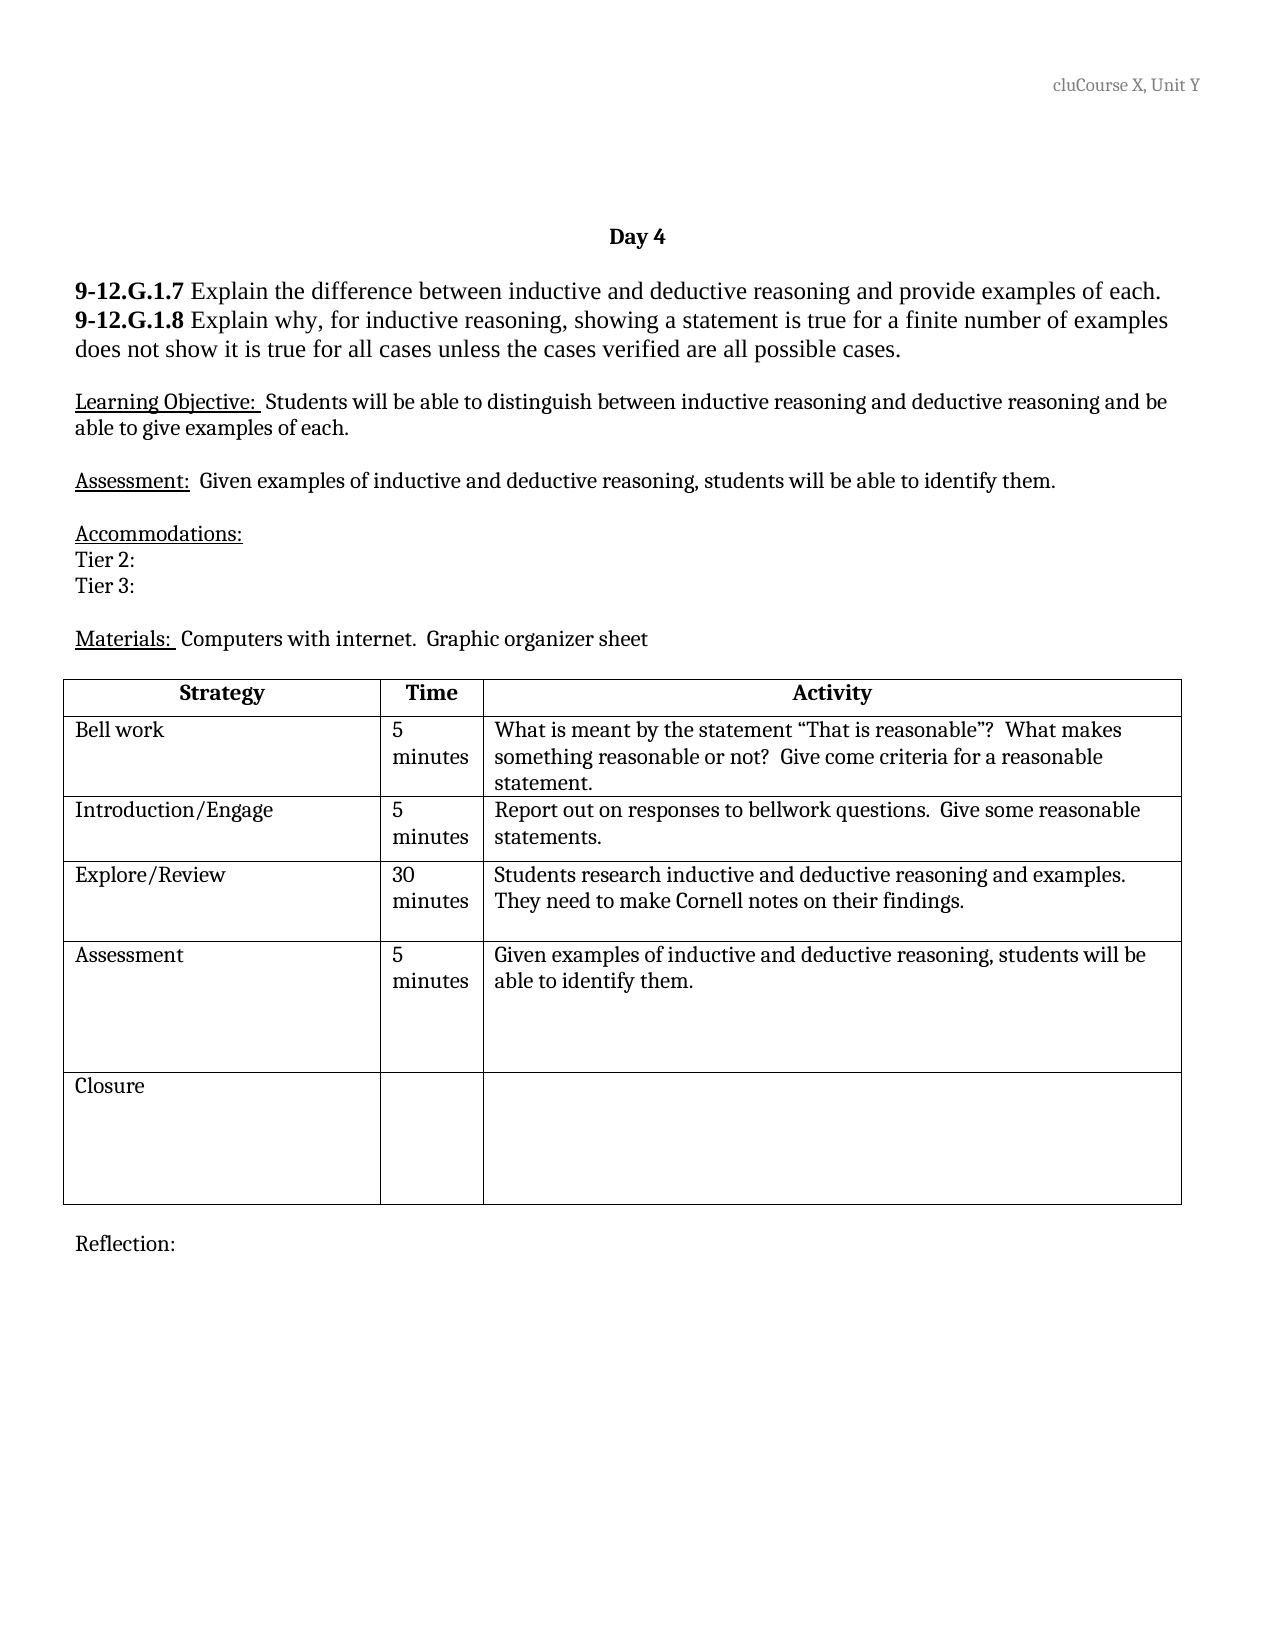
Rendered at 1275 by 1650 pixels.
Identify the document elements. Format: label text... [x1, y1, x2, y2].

table_cell Assessment [64, 942, 380, 1072]
text Materials: Computers with internet. Graphic organizer sheet [75, 626, 1200, 652]
table_cell Closure [64, 1073, 380, 1203]
table_cell Given examples of inductive and deductive reasoning, students will be able to identify them. [484, 942, 1181, 1072]
text Learning Objective: Students will be able to distinguish between inductive reasoning and deductive reasoning and be able to give examples of each. [75, 389, 1200, 442]
table_cell Introduction/Engage [64, 797, 380, 861]
table_header Activity [484, 680, 1181, 716]
table_header Time [381, 680, 483, 716]
text Reflection: [75, 1231, 1200, 1257]
table_cell 5 minutes [381, 942, 483, 1072]
table_cell Report out on responses to bellwork questions. Give some reasonable statements. [484, 797, 1181, 861]
table_cell [381, 1073, 483, 1203]
table_cell 5 minutes [381, 717, 483, 796]
table_cell Explore/Review [64, 862, 380, 941]
table_cell What is meant by the statement “That is reasonable”? What makes something reasonable or not? Give come criteria for a reasonable statement. [484, 717, 1181, 796]
text Tier 3: [75, 573, 1200, 600]
table_cell 30 minutes [381, 862, 483, 941]
table_cell 5 minutes [381, 797, 483, 861]
text Assessment: Given examples of inductive and deductive reasoning, students will be able to identify them. [75, 468, 1200, 494]
table_header Strategy [64, 680, 380, 716]
text Accommodations: [75, 521, 1200, 547]
text 9-12.G.1.7 Explain the difference between inductive and deductive reasoning and provide examples of each. [75, 276, 1200, 305]
table_cell Bell work [64, 717, 380, 796]
table_cell Students research inductive and deductive reasoning and examples. They need to make Cornell notes on their findings. [484, 862, 1181, 941]
text Tier 2: [75, 547, 1200, 573]
table_cell [484, 1073, 1181, 1203]
text Day 4 [75, 223, 1200, 250]
text 9-12.G.1.8 Explain why, for inductive reasoning, showing a statement is true for a finite number of examples does not show it is true for all cases unless the cases verified are all possible cases. [75, 305, 1200, 362]
